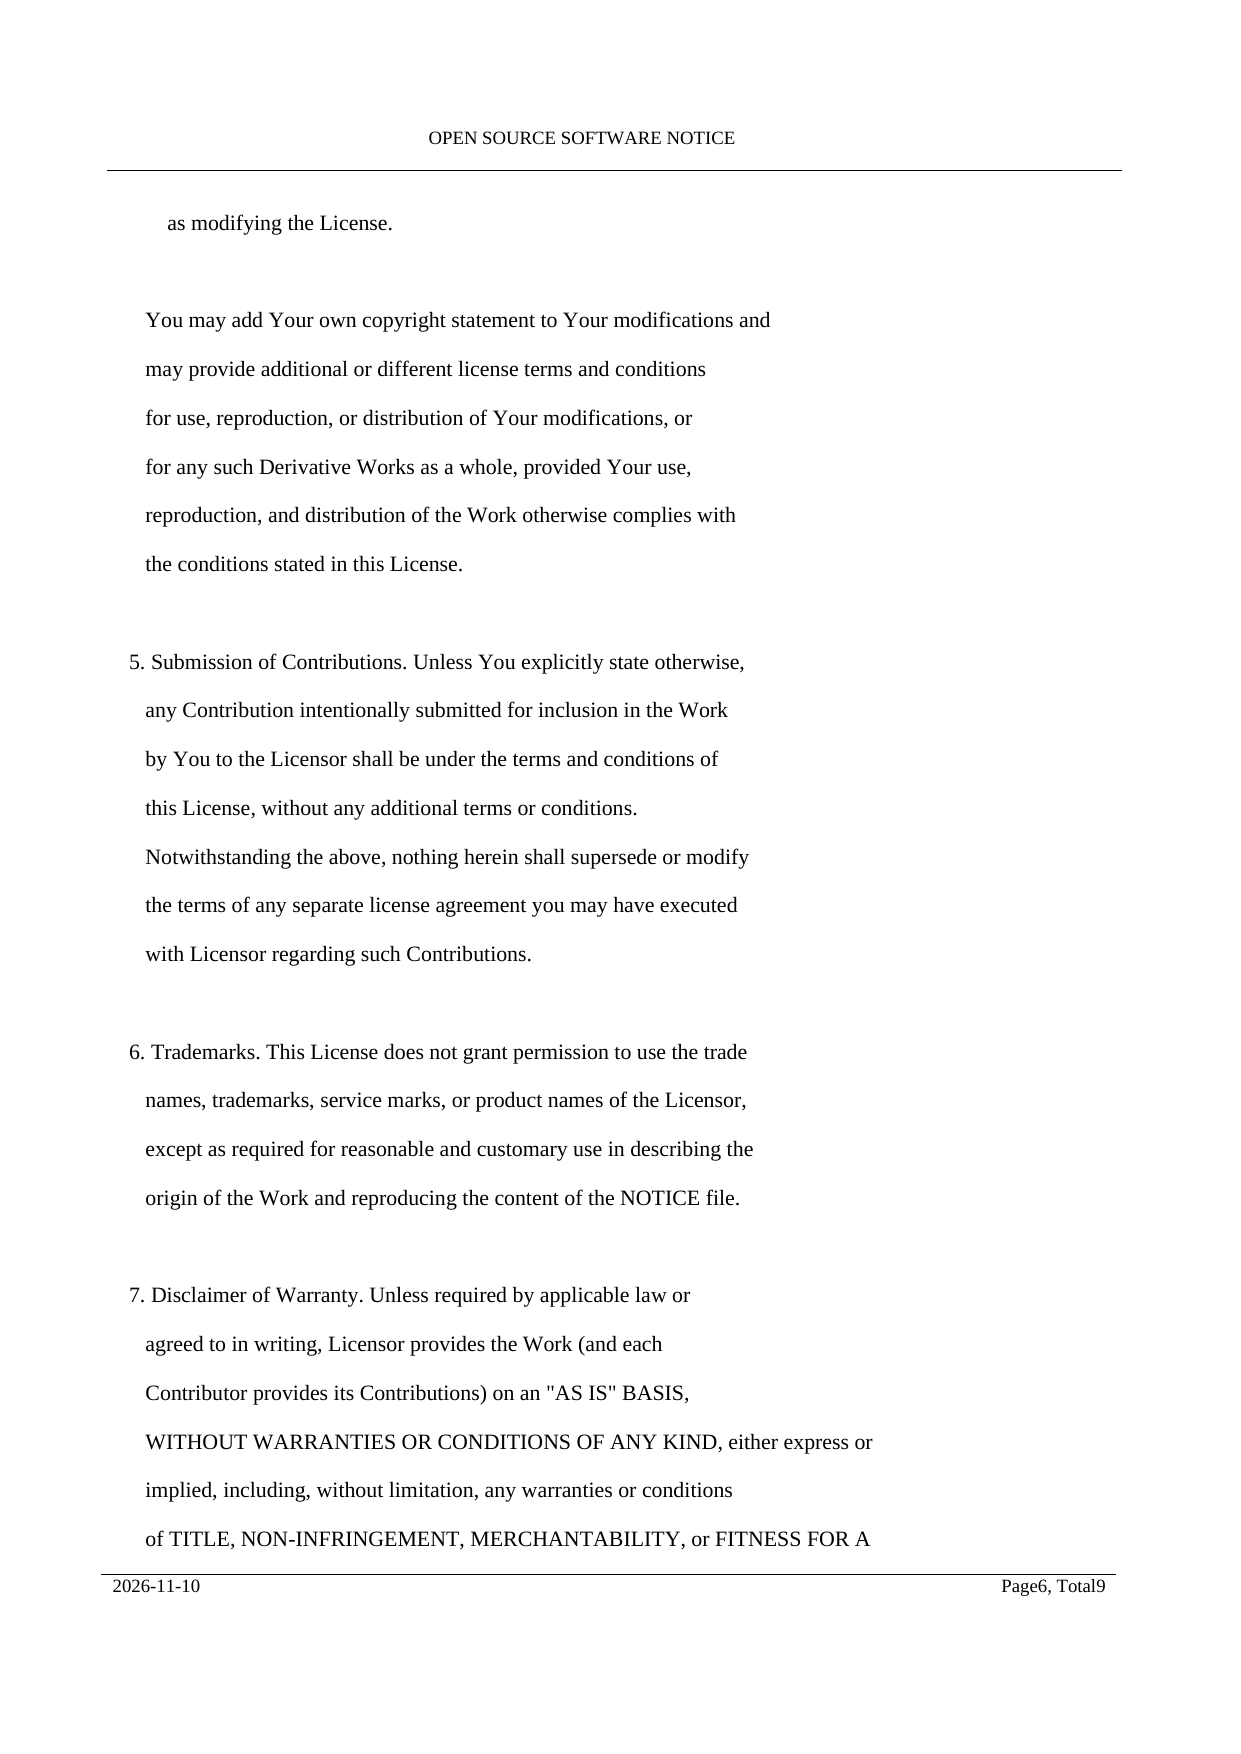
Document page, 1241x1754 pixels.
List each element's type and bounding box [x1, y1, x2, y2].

text [112, 206, 1128, 1555]
